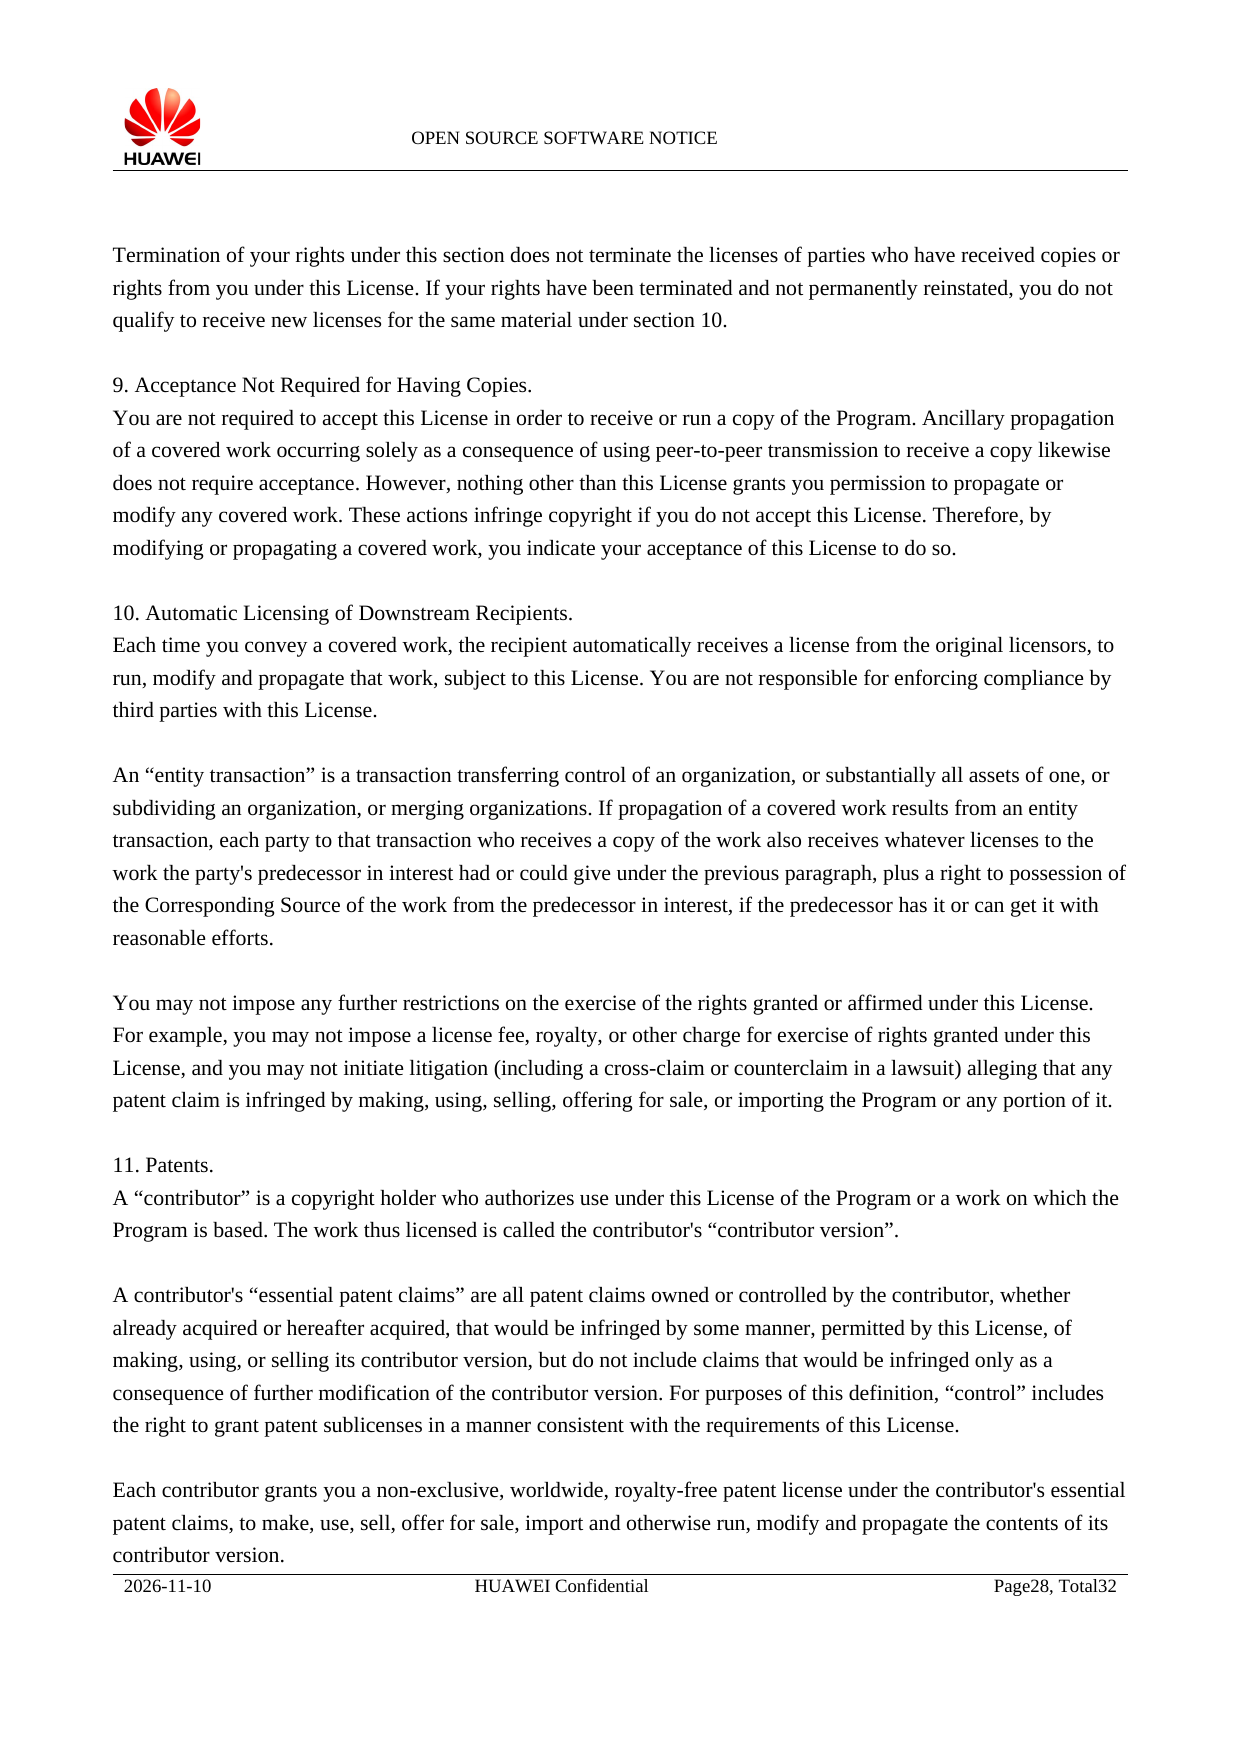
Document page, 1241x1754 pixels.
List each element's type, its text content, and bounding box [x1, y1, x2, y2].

picture [124, 88, 201, 165]
